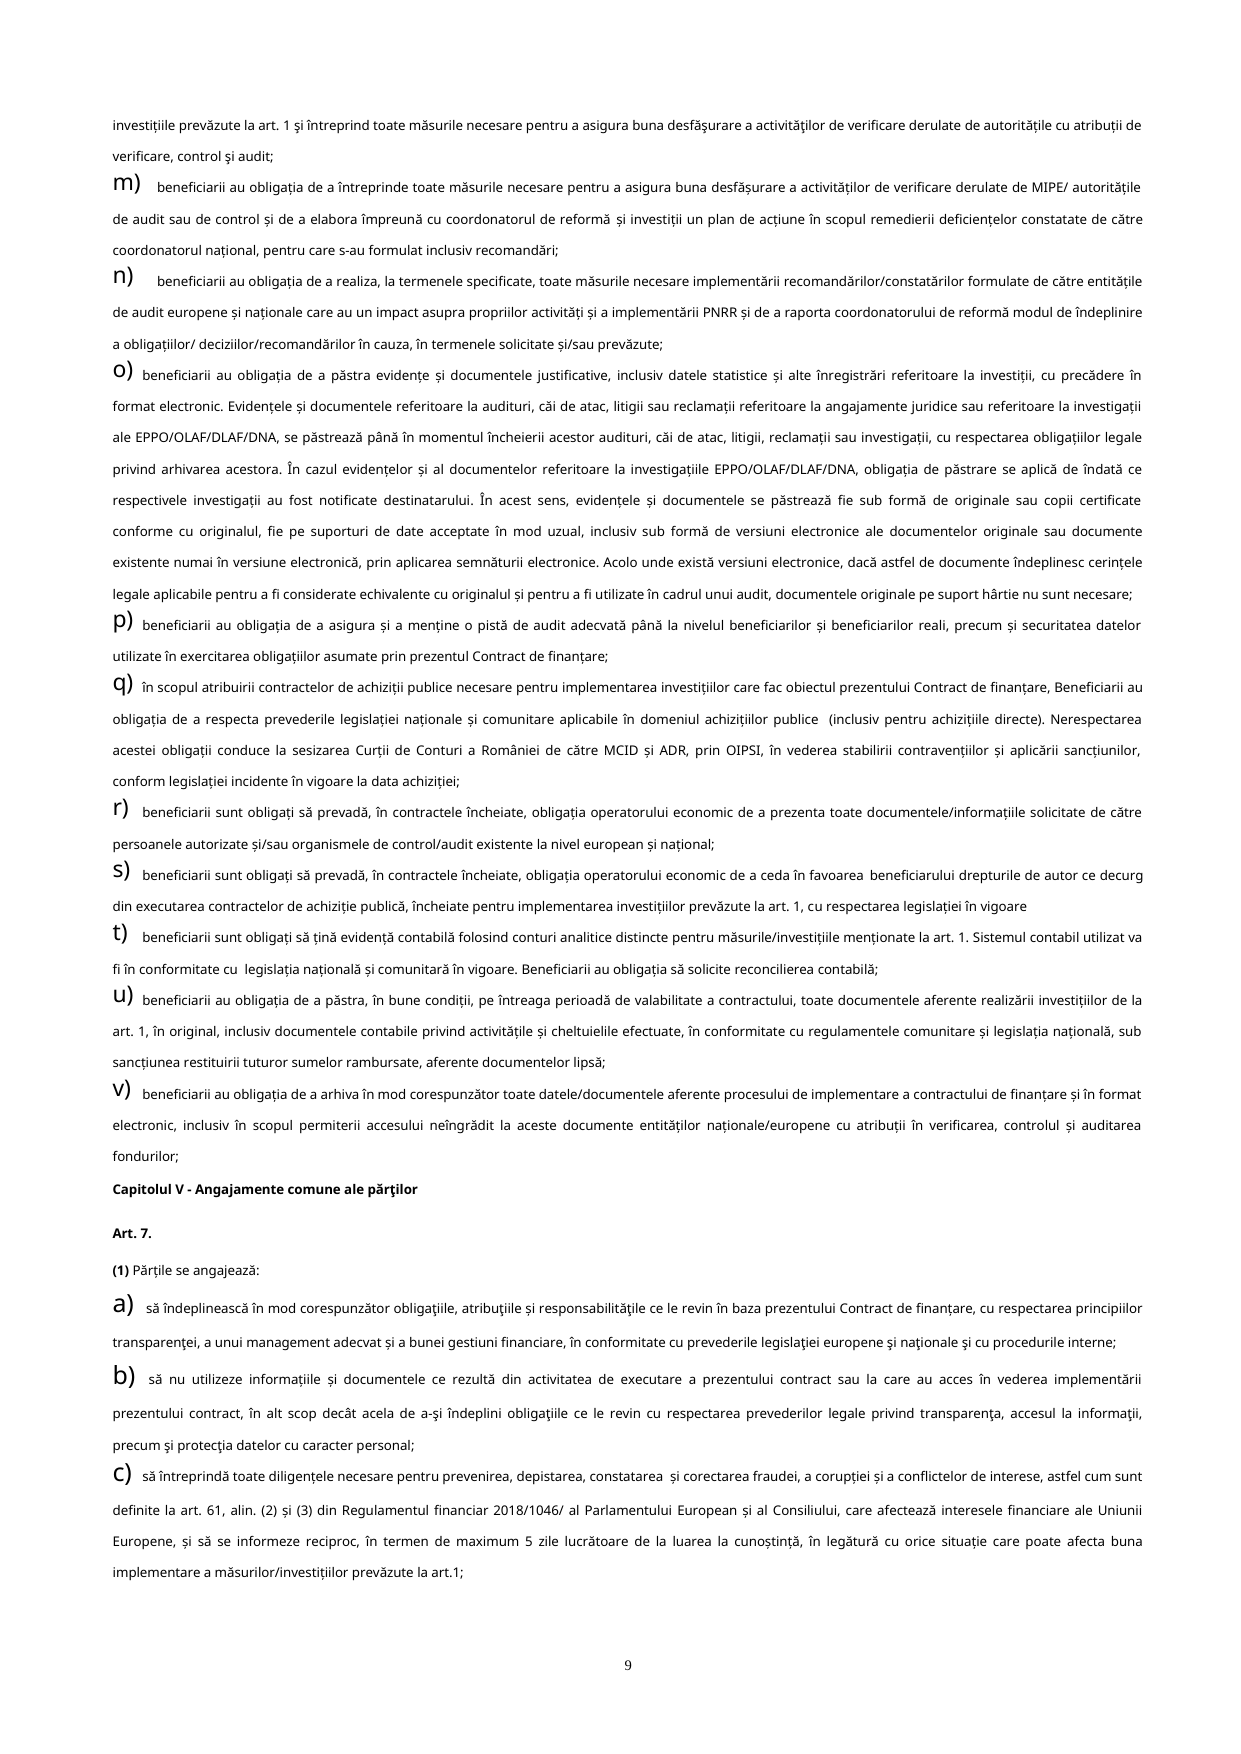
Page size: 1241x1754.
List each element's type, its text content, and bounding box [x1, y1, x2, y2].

list beneficiarii au obligația de a păstra evidențe și documentele justificative, inclusiv datele statistice și alte înregistrări referitoare la investiții, cu precădere în format electronic. Evidențele și documentele referitoare la audituri, căi de atac, litigii sau reclamații referitoare la angajamente juridice sau referitoare la investigații ale EPPO/OLAF/DLAF/DNA, se păstrează până în momentul încheierii acestor audituri, căi de atac, litigii, reclamații sau investigații, cu respectarea obligațiilor legale privind arhivarea acestora. În cazul evidențelor și al documentelor referitoare la investigațiile EPPO/OLAF/DLAF/DNA, obligația de păstrare se aplică de îndată ce respectivele investigații au fost notificate destinatarului. În acest sens, evidențele și documentele se păstrează fie sub formă de originale sau copii certificate conforme cu originalul, fie pe suporturi de date acceptate în mod uzual, inclusiv sub formă de versiuni electronice ale documentelor originale sau documente existente numai în versiune electronică, prin aplicarea semnăturii electronice. Acolo unde există versiuni electronice, dacă astfel de documente îndeplinesc cerințele legale aplicabile pentru a fi considerate echivalente cu originalul și pentru a fi utilizate în cadrul unui audit, documentele originale pe suport hârtie nu sunt necesare; [112, 353, 1144, 603]
list beneficiarii au obligația de a asigura și a menține o pistă de audit adecvată până la nivelul beneficiarilor și beneficiarilor reali, precum și securitatea datelor utilizate în exercitarea obligațiilor asumate prin prezentul Contract de finanțare; [112, 603, 1144, 666]
list să îndeplinească în mod corespunzător obligaţiile, atribuţiile și responsabilităţile ce le revin în baza prezentului Contract de finanțare, cu respectarea principiilor transparenţei, a unui management adecvat și a bunei gestiuni financiare, în conformitate cu prevederile legislaţiei europene şi naţionale şi cu procedurile interne; [112, 1286, 1144, 1351]
text (1) Părțile se angajează: [112, 1248, 1144, 1280]
list beneficiarii sunt obligați să țină evidență contabilă folosind conturi analitice distincte pentru măsurile/investițiile menționate la art. 1. Sistemul contabil utilizat va fi în conformitate cu legislația națională și comunitară în vigoare. Beneficiarii au obligația să solicite reconcilierea contabilă; [112, 916, 1144, 978]
list beneficiarii au obligația de a păstra, în bune condiții, pe întreaga perioadă de valabilitate a contractului, toate documentele aferente realizării investițiilor de la art. 1, în original, inclusiv documentele contabile privind activitățile și cheltuielile efectuate, în conformitate cu regulamentele comunitare și legislația națională, sub sancțiunea restituirii tuturor sumelor rambursate, aferente documentelor lipsă; [112, 978, 1144, 1072]
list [112, 103, 1144, 166]
list beneficiarii au obligația de a realiza, la termenele specificate, toate măsurile necesare implementării recomandărilor/constatărilor formulate de către entitățile de audit europene și naționale care au un impact asupra propriilor activități și a implementării PNRR și de a raporta coordonatorului de reformă modul de îndeplinire a obligațiilor/ deciziilor/recomandărilor în cauza, în termenele solicitate și/sau prevăzute; [112, 259, 1144, 353]
list să nu utilizeze informațiile și documentele ce rezultă din activitatea de executare a prezentului contract sau la care au acces în vederea implementării prezentului contract, în alt scop decât acela de a-şi îndeplini obligaţiile ce le revin cu respectarea prevederilor legale privind transparenţa, accesul la informaţii, precum şi protecţia datelor cu caracter personal; [112, 1358, 1144, 1454]
text Art. 7. [112, 1211, 1144, 1242]
text Capitolul V - Angajamente comune ale părţilor [112, 1167, 1144, 1198]
list în scopul atribuirii contractelor de achiziții publice necesare pentru implementarea investițiilor care fac obiectul prezentului Contract de finanțare, Beneficiarii au obligația de a respecta prevederile legislației naționale și comunitare aplicabile în domeniul achizițiilor publice (inclusiv pentru achizițiile directe). Nerespectarea acestei obligații conduce la sesizarea Curții de Conturi a României de către MCID și ADR, prin OIPSI, în vederea stabilirii contravențiilor și aplicării sancțiunilor, conform legislației incidente în vigoare la data achiziției; [112, 666, 1144, 791]
list beneficiarii sunt obligați să prevadă, în contractele încheiate, obligația operatorului economic de a ceda în favoarea beneficiarului drepturile de autor ce decurg din executarea contractelor de achiziție publică, încheiate pentru implementarea investițiilor prevăzute la art. 1, cu respectarea legislației în vigoare [112, 853, 1144, 916]
list beneficiarii au obligația de a arhiva în mod corespunzător toate datele/documentele aferente procesului de implementare a contractului de finanțare și în format electronic, inclusiv în scopul permiterii accesului neîngrădit la aceste documente entităților naționale/europene cu atribuții în verificarea, controlul și auditarea fondurilor; [112, 1072, 1144, 1166]
list beneficiarii au obligația de a întreprinde toate măsurile necesare pentru a asigura buna desfășurare a activităților de verificare derulate de MIPE/ autoritățile de audit sau de control și de a elabora împreună cu coordonatorul de reformă un plan de acțiune în scopul remedierii deficiențelor constatate de către coordonatorul național, pentru care s-au formulat inclusiv recomandări; [112, 166, 1144, 259]
list beneficiarii sunt obligați să prevadă, în contractele încheiate, obligația operatorului economic de a prezenta toate documentele/informațiile solicitate de către persoanele autorizate și/sau organismele de control/audit existente la nivel european și național; [112, 791, 1144, 853]
list să întreprindă toate diligențele necesare pentru prevenirea, depistarea, constatarea și corectarea fraudei, a corupției și a conflictelor de interese, astfel cum sunt definite la art. 61, alin. (2) și (3) din Regulamentul financiar 2018/1046/ al Parlamentului European și al Consiliului, care afectează interesele financiare ale Uniunii Europene, și să se informeze reciproc, în termen de maximum 5 zile lucrătoare de la luarea la cunoștință, în legătură cu orice situație care poate afecta buna implementare a măsurilor/investițiilor prevăzute la art.1; [112, 1454, 1144, 1582]
